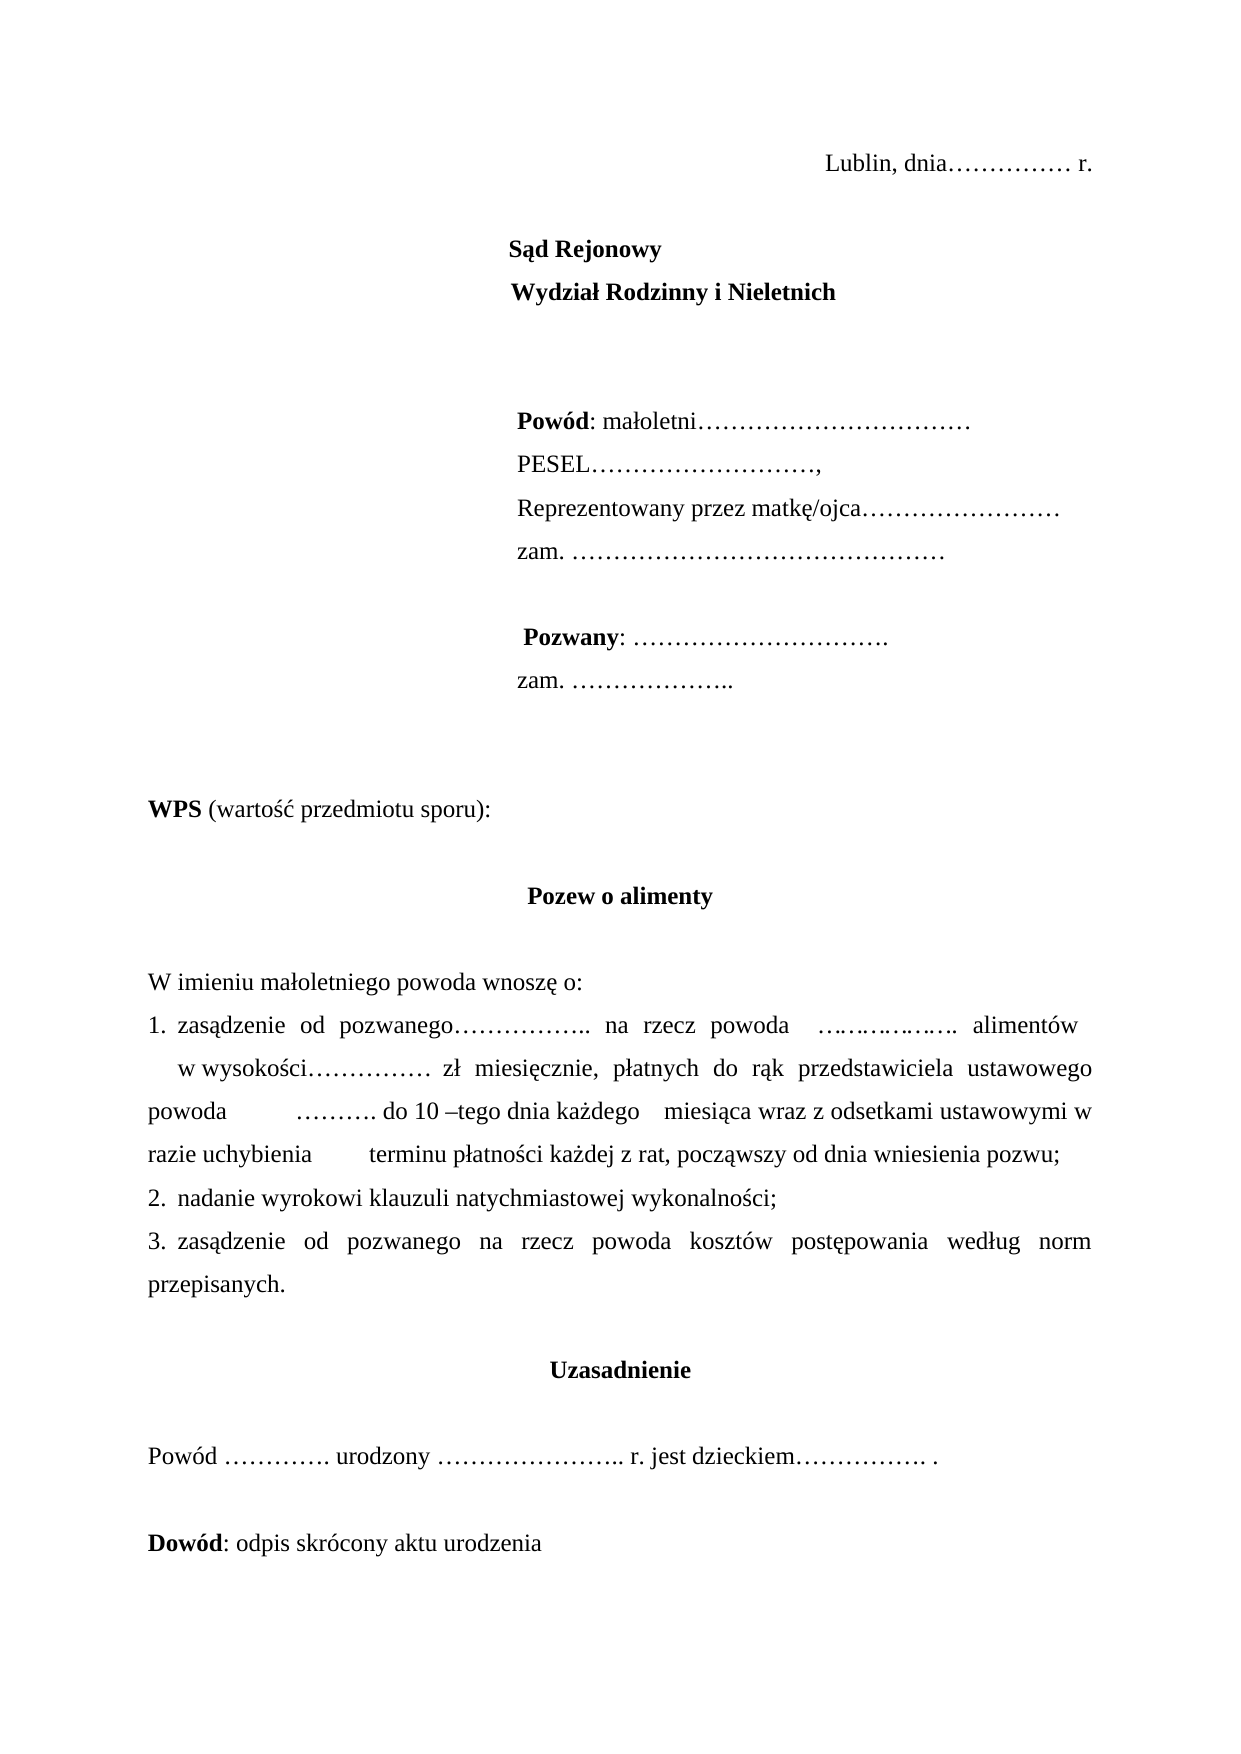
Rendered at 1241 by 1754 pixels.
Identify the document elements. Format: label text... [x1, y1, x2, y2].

text W imieniu małoletniego powoda wnoszę o: [148, 967, 1093, 996]
text Uzasadnienie [148, 1355, 1093, 1384]
text Wydział Rodzinny i Nieletnich [148, 277, 1093, 306]
text Dowód: odpis skrócony aktu urodzenia [148, 1528, 1093, 1556]
list nadanie wyrokowi klauzuli natychmiastowej wykonalności; [148, 1183, 1093, 1211]
text Powód …………. urodzony ………………….. r. jest dzieckiem……………. . [148, 1441, 1093, 1470]
text Reprezentowany przez matkę/ojca…………………… [148, 493, 1093, 521]
list zasądzenie od pozwanego na rzecz powoda kosztów postępowania według norm przepisanych. [148, 1226, 1093, 1298]
text Sąd Rejonowy [148, 234, 1093, 263]
text Powód: małoletni…………………………… PESEL………………………, [148, 406, 1093, 478]
text Pozwany: …………………………. [148, 622, 1093, 651]
text WPS (wartość przedmiotu sporu): [148, 794, 1093, 823]
text zam. ……………………………………… [148, 536, 1093, 564]
text zam. ……………….. [148, 665, 1093, 694]
text Pozew o alimenty [148, 881, 1093, 909]
text Lublin, dnia…………… r. [148, 148, 1093, 176]
list zasądzenie od pozwanego…………….. na rzecz powoda ………………. alimentów w wysokości…………… zł miesięcznie, płatnych do rąk przedstawiciela ustawowego powoda ………. do 10 –tego dnia każdego miesiąca wraz z odsetkami ustawowymi w razie uchybienia terminu płatności każdej z rat, począwszy od dnia wniesienia pozwu; [148, 1010, 1093, 1168]
